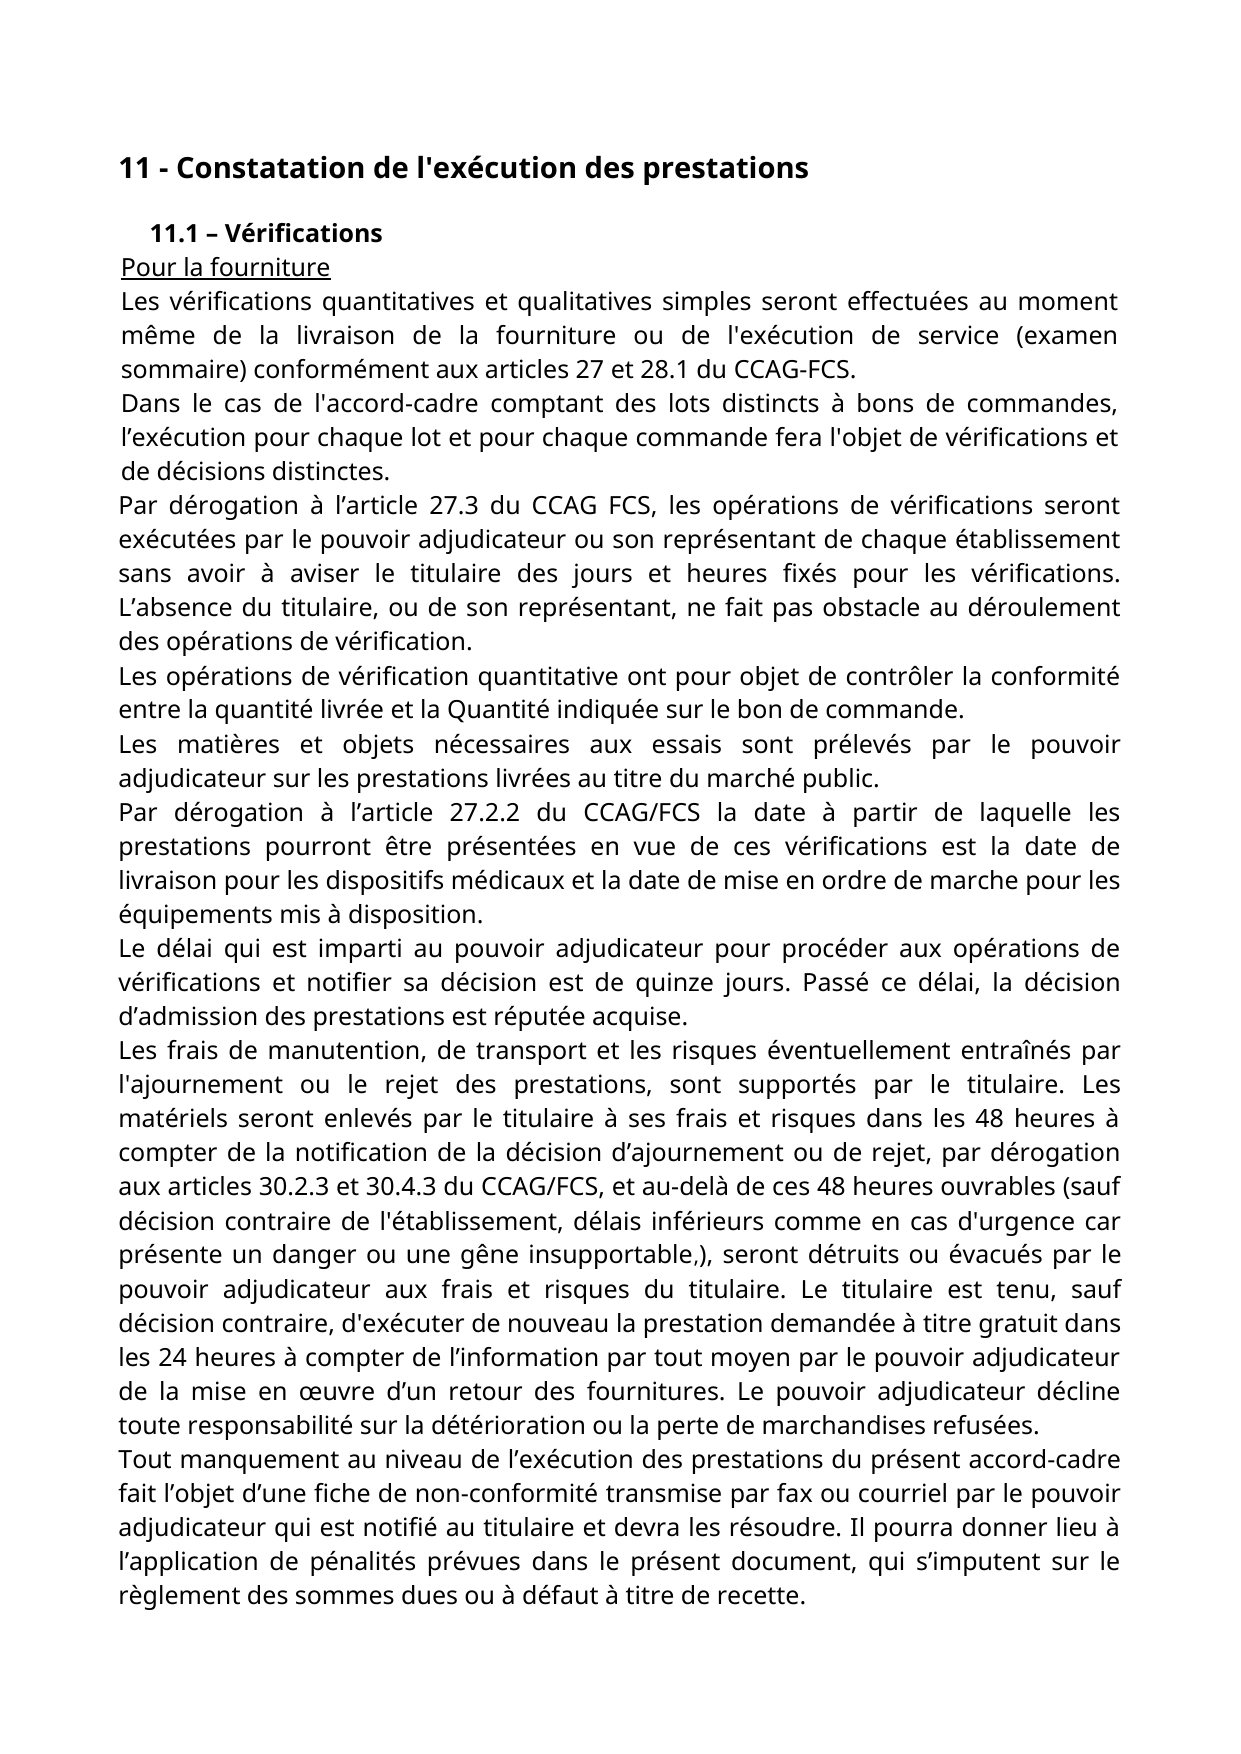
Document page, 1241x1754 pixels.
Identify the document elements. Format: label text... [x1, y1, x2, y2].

text Le délai qui est imparti au pouvoir adjudicateur pour procéder aux opérations de vérifications et notifier sa décision est de quinze jours. Passé ce délai, la décision d’admission des prestations est réputée acquise. [118, 931, 1122, 1033]
text Par dérogation à l’article 27.2.2 du CCAG/FCS la date à partir de laquelle les prestations pourront être présentées en vue de ces vérifications est la date de livraison pour les dispositifs médicaux et la date de mise en ordre de marche pour les équipements mis à disposition. [118, 794, 1122, 931]
text Par dérogation à l’article 27.3 du CCAG FCS, les opérations de vérifications seront exécutées par le pouvoir adjudicateur ou son représentant de chaque établissement sans avoir à aviser le titulaire des jours et heures fixés pour les vérifications. L’absence du titulaire, ou de son représentant, ne fait pas obstacle au déroulement des opérations de vérification. [118, 488, 1122, 658]
text Pour la fourniture [121, 249, 1120, 283]
text Tout manquement au niveau de l’exécution des prestations du présent accord-cadre fait l’objet d’une fiche de non-conformité transmise par fax ou courriel par le pouvoir adjudicateur qui est notifié au titulaire et devra les résoudre. Il pourra donner lieu à l’application de pénalités prévues dans le présent document, qui s’imputent sur le règlement des sommes dues ou à défaut à titre de recette. [118, 1442, 1122, 1612]
text Les vérifications quantitatives et qualitatives simples seront effectuées au moment même de la livraison de la fourniture ou de l'exécution de service (examen sommaire) conformément aux articles 27 et 28.1 du CCAG-FCS. [121, 283, 1120, 386]
text Les frais de manutention, de transport et les risques éventuellement entraînés par l'ajournement ou le rejet des prestations, sont supportés par le titulaire. Les matériels seront enlevés par le titulaire à ses frais et risques dans les 48 heures à compter de la notification de la décision d’ajournement ou de rejet, par dérogation aux articles 30.2.3 et 30.4.3 du CCAG/FCS, et au-delà de ces 48 heures ouvrables (sauf décision contraire de l'établissement, délais inférieurs comme en cas d'urgence car présente un danger ou une gêne insupportable,), seront détruits ou évacués par le pouvoir adjudicateur aux frais et risques du titulaire. Le titulaire est tenu, sauf décision contraire, d'exécuter de nouveau la prestation demandée à titre gratuit dans les 24 heures à compter de l’information par tout moyen par le pouvoir adjudicateur de la mise en œuvre d’un retour des fournitures. Le pouvoir adjudicateur décline toute responsabilité sur la détérioration ou la perte de marchandises refusées. [118, 1033, 1122, 1442]
text Les opérations de vérification quantitative ont pour objet de contrôler la conformité entre la quantité livrée et la Quantité indiquée sur le bon de commande. [118, 658, 1122, 726]
text Dans le cas de l'accord-cadre comptant des lots distincts à bons de commandes, l’exécution pour chaque lot et pour chaque commande fera l'objet de vérifications et de décisions distinctes. [121, 386, 1120, 488]
text Les matières et objets nécessaires aux essais sont prélevés par le pouvoir adjudicateur sur les prestations livrées au titre du marché public. [118, 726, 1122, 794]
subtitle 11 - Constatation de l'exécution des prestations [118, 147, 1122, 187]
subtitle 11.1 – Vérifications [149, 215, 1120, 249]
